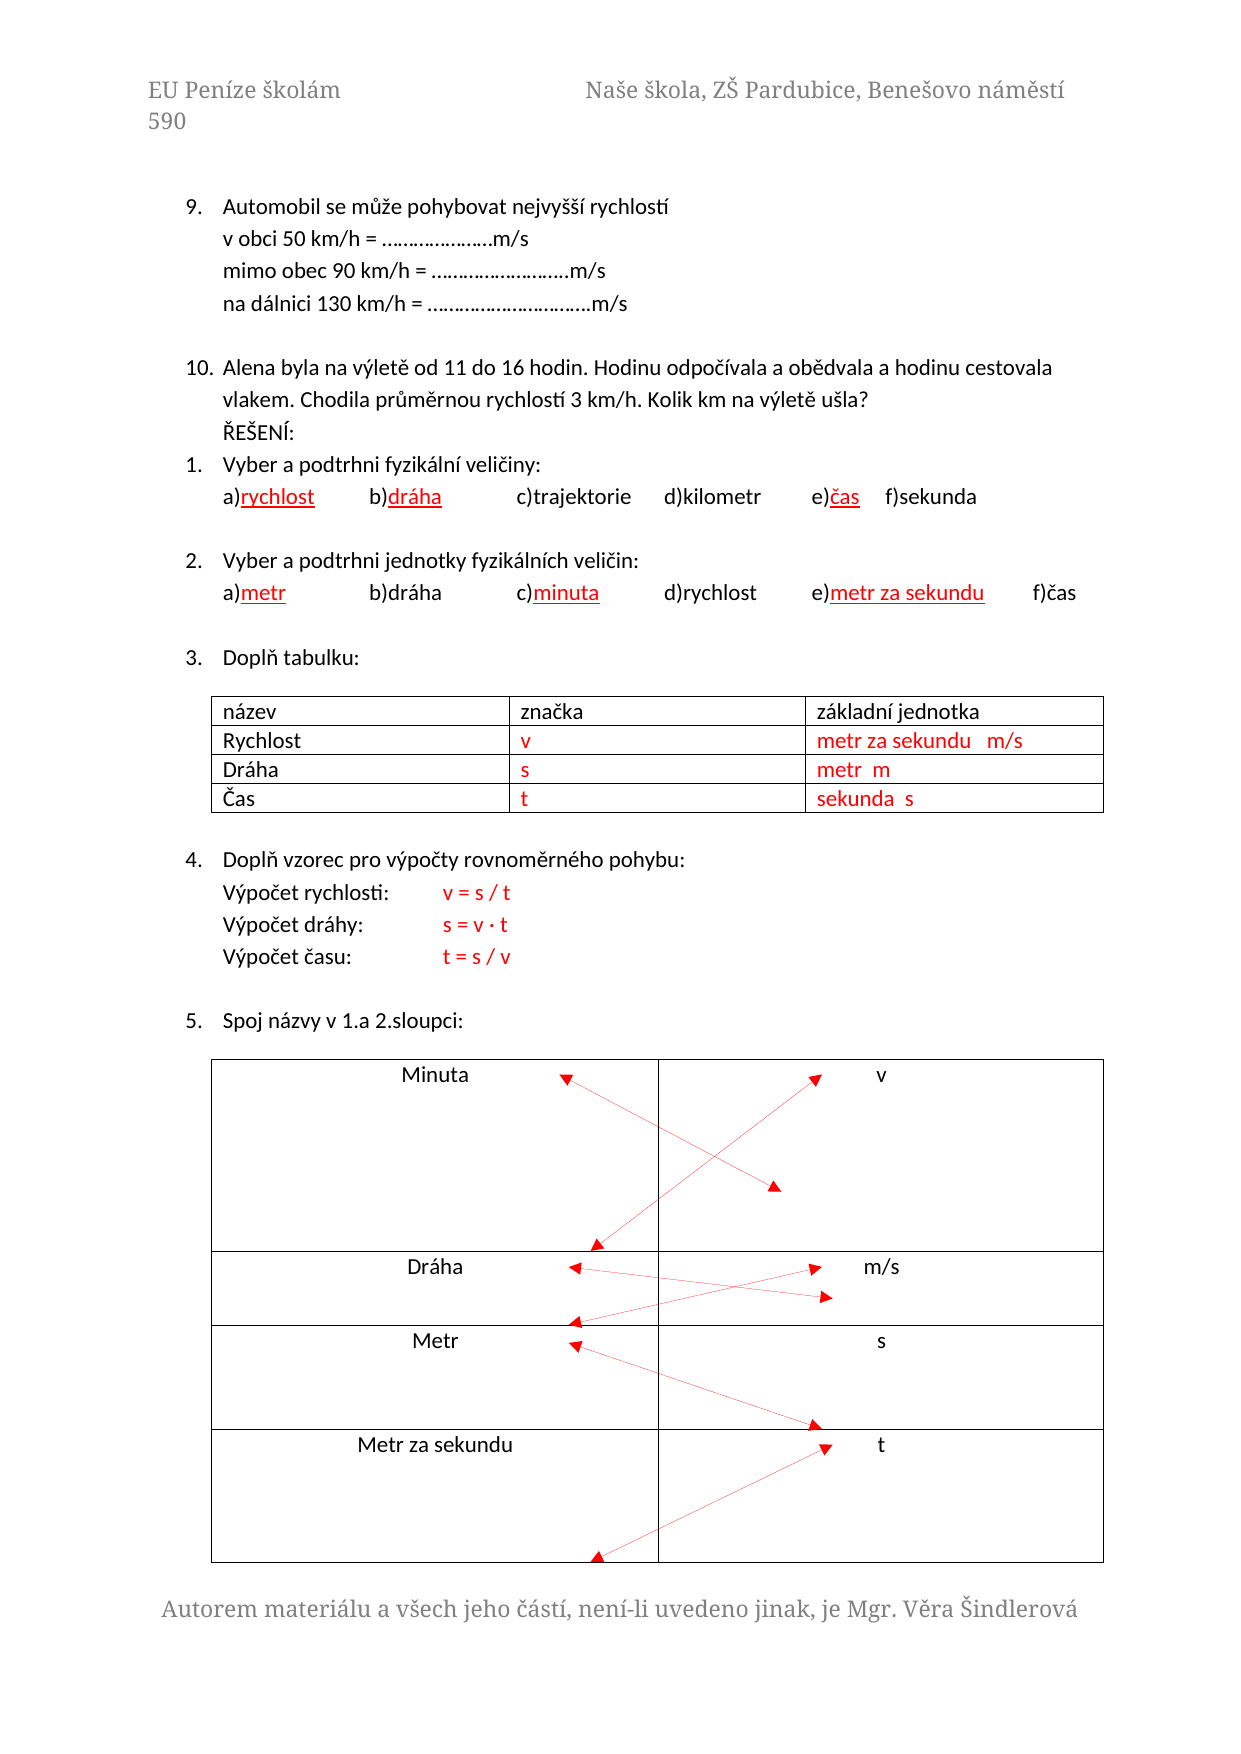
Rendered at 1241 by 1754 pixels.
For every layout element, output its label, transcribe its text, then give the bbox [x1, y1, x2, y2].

table_cell v [510, 726, 805, 754]
table_cell Rychlost [212, 726, 509, 754]
list Automobil se může pohybovat nejvyšší rychlostí [185, 192, 1093, 220]
list a)rychlost b)dráha c)trajektorie d)kilometr e)čas f)sekunda [223, 482, 1093, 510]
table_cell Metr [212, 1326, 658, 1429]
table_cell Čas [212, 784, 509, 812]
list mimo obec 90 km/h = ……………………..m/s [223, 257, 1093, 285]
list Výpočet rychlosti: v = s / t [223, 878, 1093, 906]
list na dálnici 130 km/h = ………………………….m/s [223, 289, 1093, 317]
table_header Minuta [212, 1060, 658, 1251]
list Výpočet času: t = s / v [223, 942, 1093, 970]
table_cell metr m [806, 755, 1103, 783]
table_header základní jednotka [806, 697, 1103, 725]
list Doplň tabulku: [185, 643, 1093, 671]
list Spoj názvy v 1.a 2.sloupci: [185, 1006, 1093, 1034]
table_header v [659, 1060, 1103, 1251]
table_header značka [510, 697, 805, 725]
table_cell t [659, 1430, 1103, 1562]
table_header název [212, 697, 509, 725]
list Vyber a podtrhni fyzikální veličiny: [185, 450, 1093, 478]
list v obci 50 km/h = …………………m/s [223, 224, 1093, 252]
table_cell sekunda s [806, 784, 1103, 812]
table_cell Dráha [212, 755, 509, 783]
table_cell s [510, 755, 805, 783]
list ŘEŠENÍ: [223, 418, 1093, 446]
table_cell m/s [659, 1252, 1103, 1325]
table_cell Metr za sekundu [212, 1430, 658, 1562]
table_cell s [659, 1326, 1103, 1429]
list Alena byla na výletě od 11 do 16 hodin. Hodinu odpočívala a obědvala a hodinu cestovala vlakem. Chodila průměrnou rychlostí 3 km/h. Kolik km na výletě ušla? [185, 353, 1093, 413]
list Výpočet dráhy: s = v · t [223, 910, 1093, 938]
list Doplň vzorec pro výpočty rovnoměrného pohybu: [185, 845, 1093, 873]
table_cell Dráha [212, 1252, 658, 1325]
table_cell t [510, 784, 805, 812]
list a)metr b)dráha c)minuta d)rychlost e)metr za sekundu f)čas [223, 578, 1093, 607]
table_cell metr za sekundu m/s [806, 726, 1103, 754]
list Vyber a podtrhni jednotky fyzikálních veličin: [185, 546, 1093, 574]
